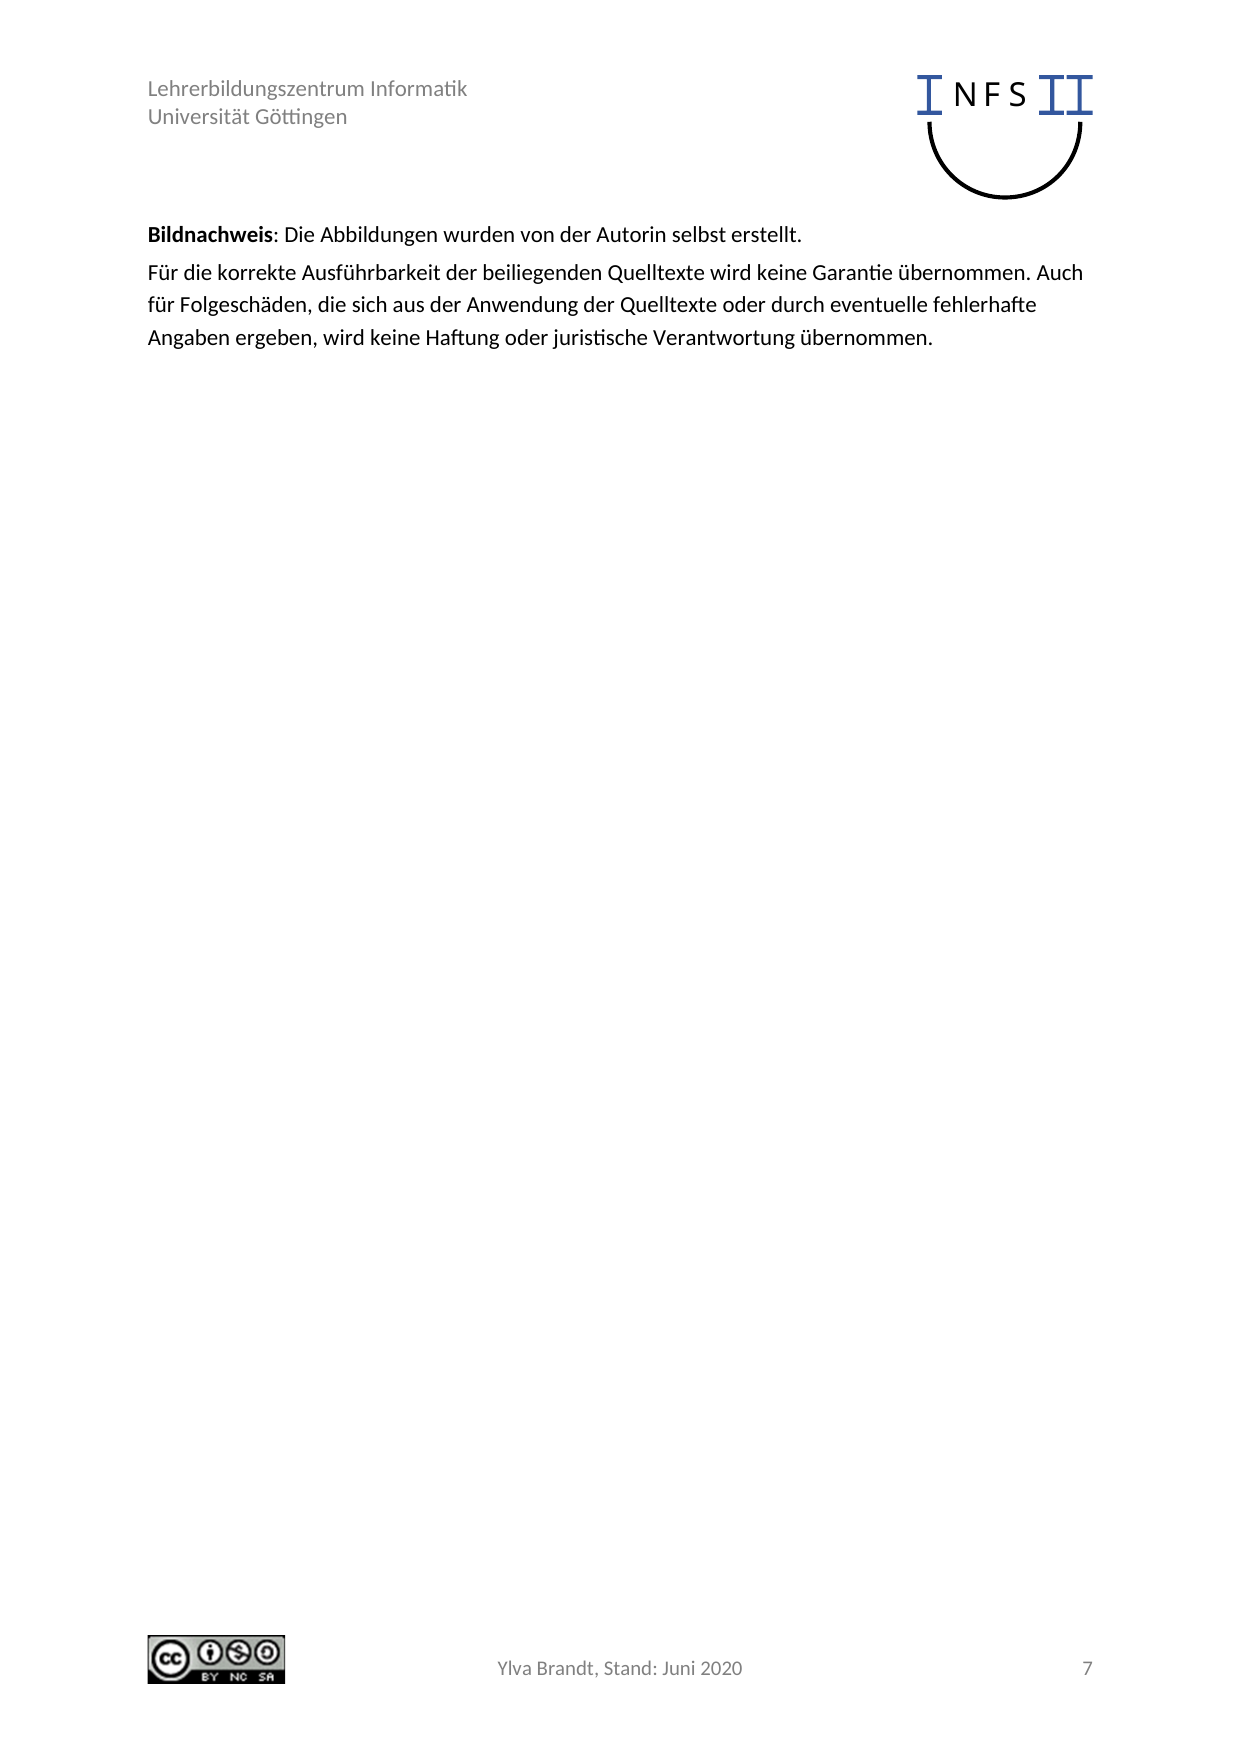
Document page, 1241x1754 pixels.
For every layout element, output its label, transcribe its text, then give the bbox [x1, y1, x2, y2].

picture [147, 1635, 286, 1684]
text Bildnachweis: Die Abbildungen wurden von der Autorin selbst erstellt. [148, 220, 1093, 248]
text Für die korrekte Ausführbarkeit der beiliegenden Quelltexte wird keine Garantie übernommen. Auch für Folgeschäden, die sich aus der Anwendung der Quelltexte oder durch eventuelle fehlerhafte Angaben ergeben, wird keine Haftung oder juristische Verantwortung übernommen. [148, 258, 1093, 351]
